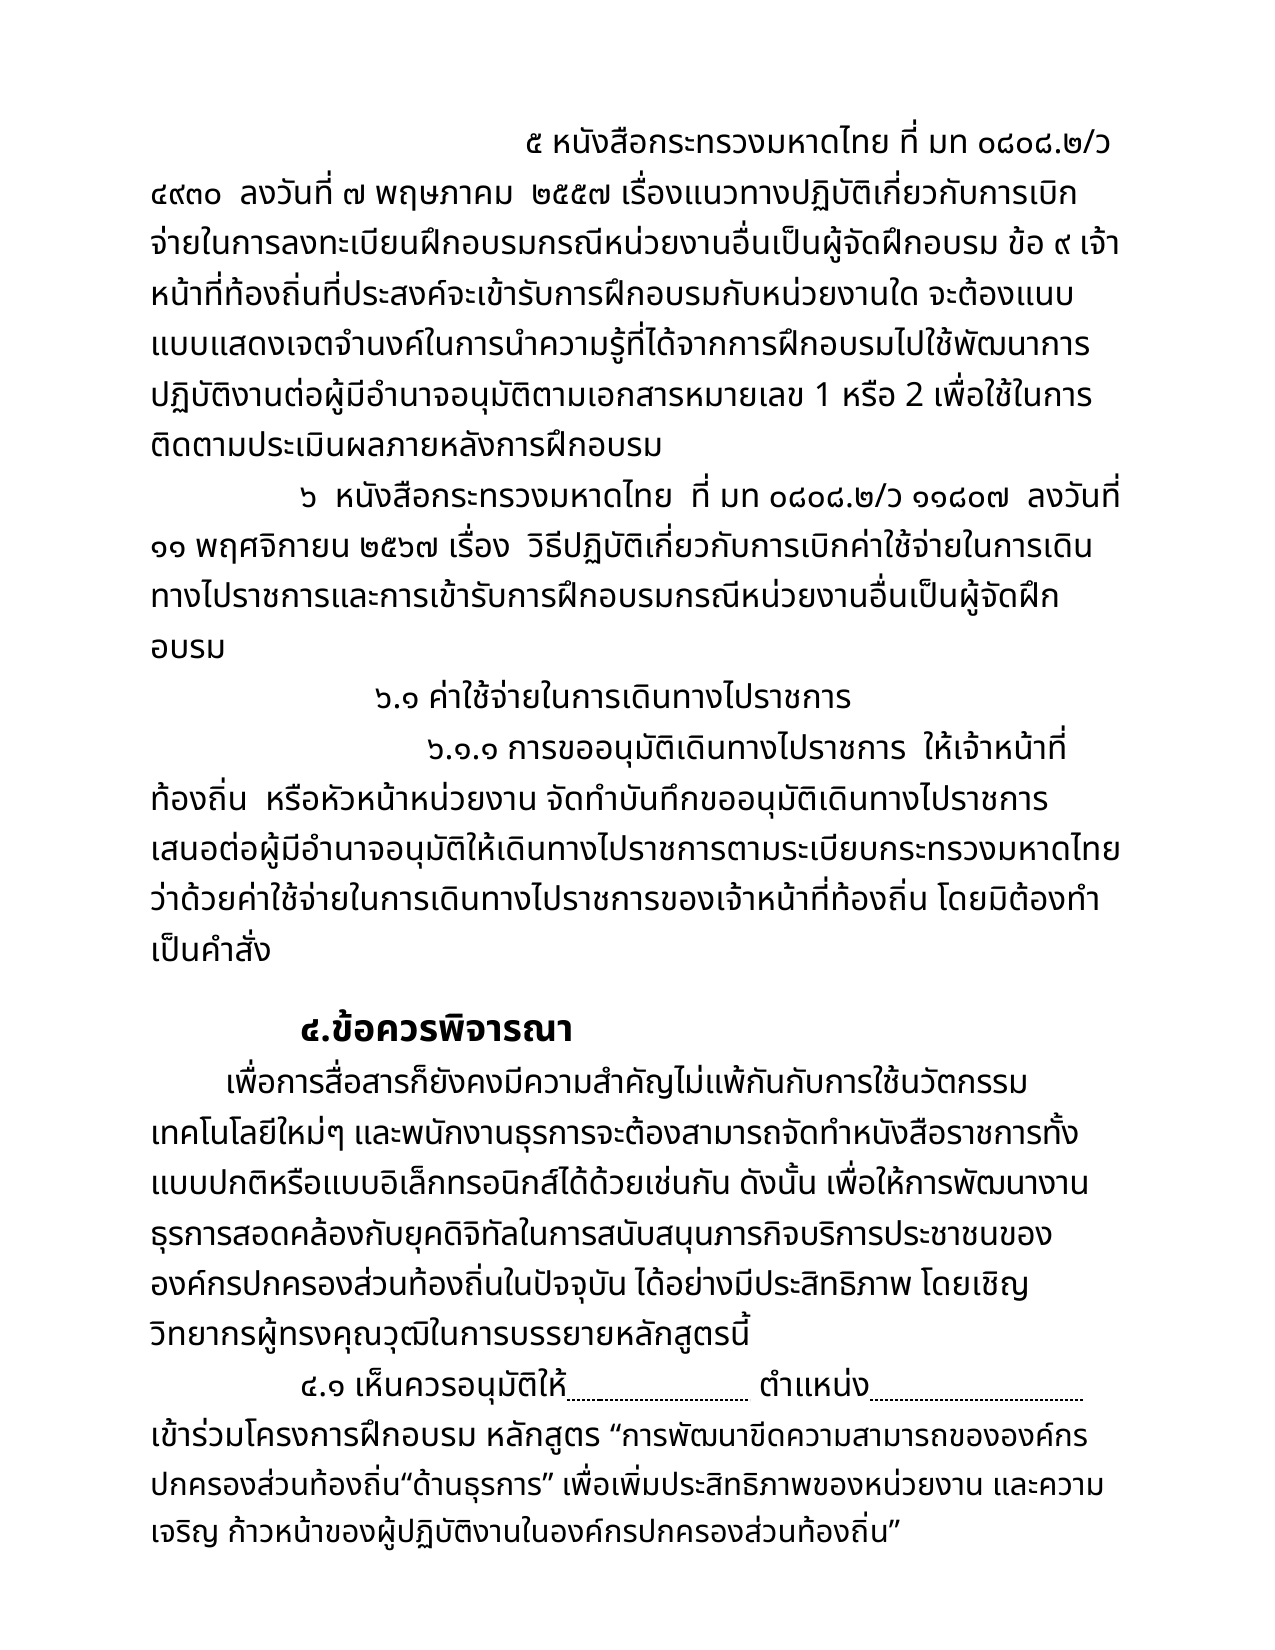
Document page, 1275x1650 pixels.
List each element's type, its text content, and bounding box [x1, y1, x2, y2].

text ๖ หนังสือกระทรวงมหาดไทย ที่ มท ๐๘๐๘.๒/ว ๑๑๘๐๗ ลงวันที่ ๑๑ พฤศจิกายน ๒๕๖๗ เรื่อง วิธีปฏิบัติเกี่ยวกับการเบิกค่าใช้จ่ายในการเดินทางไปราชการและการเข้ารับการฝึกอบรมกรณีหน่วยงานอื่นเป็นผู้จัดฝึกอบรม [150, 471, 1125, 673]
text ๔.ข้อควรพิจารณา [225, 1001, 1125, 1058]
text ๔.๑ เห็นควรอนุมัติให้ ตำแหน่ง เข้าร่วมโครงการฝึกอบรม หลักสูตร “การพัฒนาขีดความสามารถขององค์กรปกครองส่วนท้องถิ่น“ด้านธุรการ” เพื่อเพิ่มประสิทธิภาพของหน่วยงาน และความเจริญ ก้าวหน้าของผู้ปฏิบัติงานในองค์กรปกครองส่วนท้องถิ่น” [150, 1361, 1125, 1556]
text ๖.๑ ค่าใช้จ่ายในการเดินทางไปราชการ [150, 673, 1125, 724]
text เพื่อการสื่อสารก็ยังคงมีความสำคัญไม่แพ้กันกับการใช้นวัตกรรมเทคโนโลยีใหม่ๆ และพนักงานธุรการจะต้องสามารถจัดทำหนังสือราชการทั้งแบบปกติหรือแบบอิเล็กทรอนิกส์ได้ด้วยเช่นกัน ดังนั้น เพื่อให้การพัฒนางานธุรการสอดคล้องกับยุคดิจิทัลในการสนับสนุนภารกิจบริการประชาชนขององค์กรปกครองส่วนท้องถิ่นในปัจจุบัน ได้อย่างมีประสิทธิภาพ โดยเชิญวิทยากรผู้ทรงคุณวุฒิในการบรรยายหลักสูตรนี้ [150, 1058, 1125, 1361]
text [150, 118, 1125, 471]
text ๖.๑.๑ การขออนุมัติเดินทางไปราชการ ให้เจ้าหน้าที่ท้องถิ่น หรือหัวหน้าหน่วยงาน จัดทำบันทึกขออนุมัติเดินทางไปราชการ เสนอต่อผู้มีอำนาจอนุมัติให้เดินทางไปราชการตามระเบียบกระทรวงมหาดไทยว่าด้วยค่าใช้จ่ายในการเดินทางไปราชการของเจ้าหน้าที่ท้องถิ่น โดยมิต้องทำเป็นคำสั่ง [150, 724, 1125, 976]
